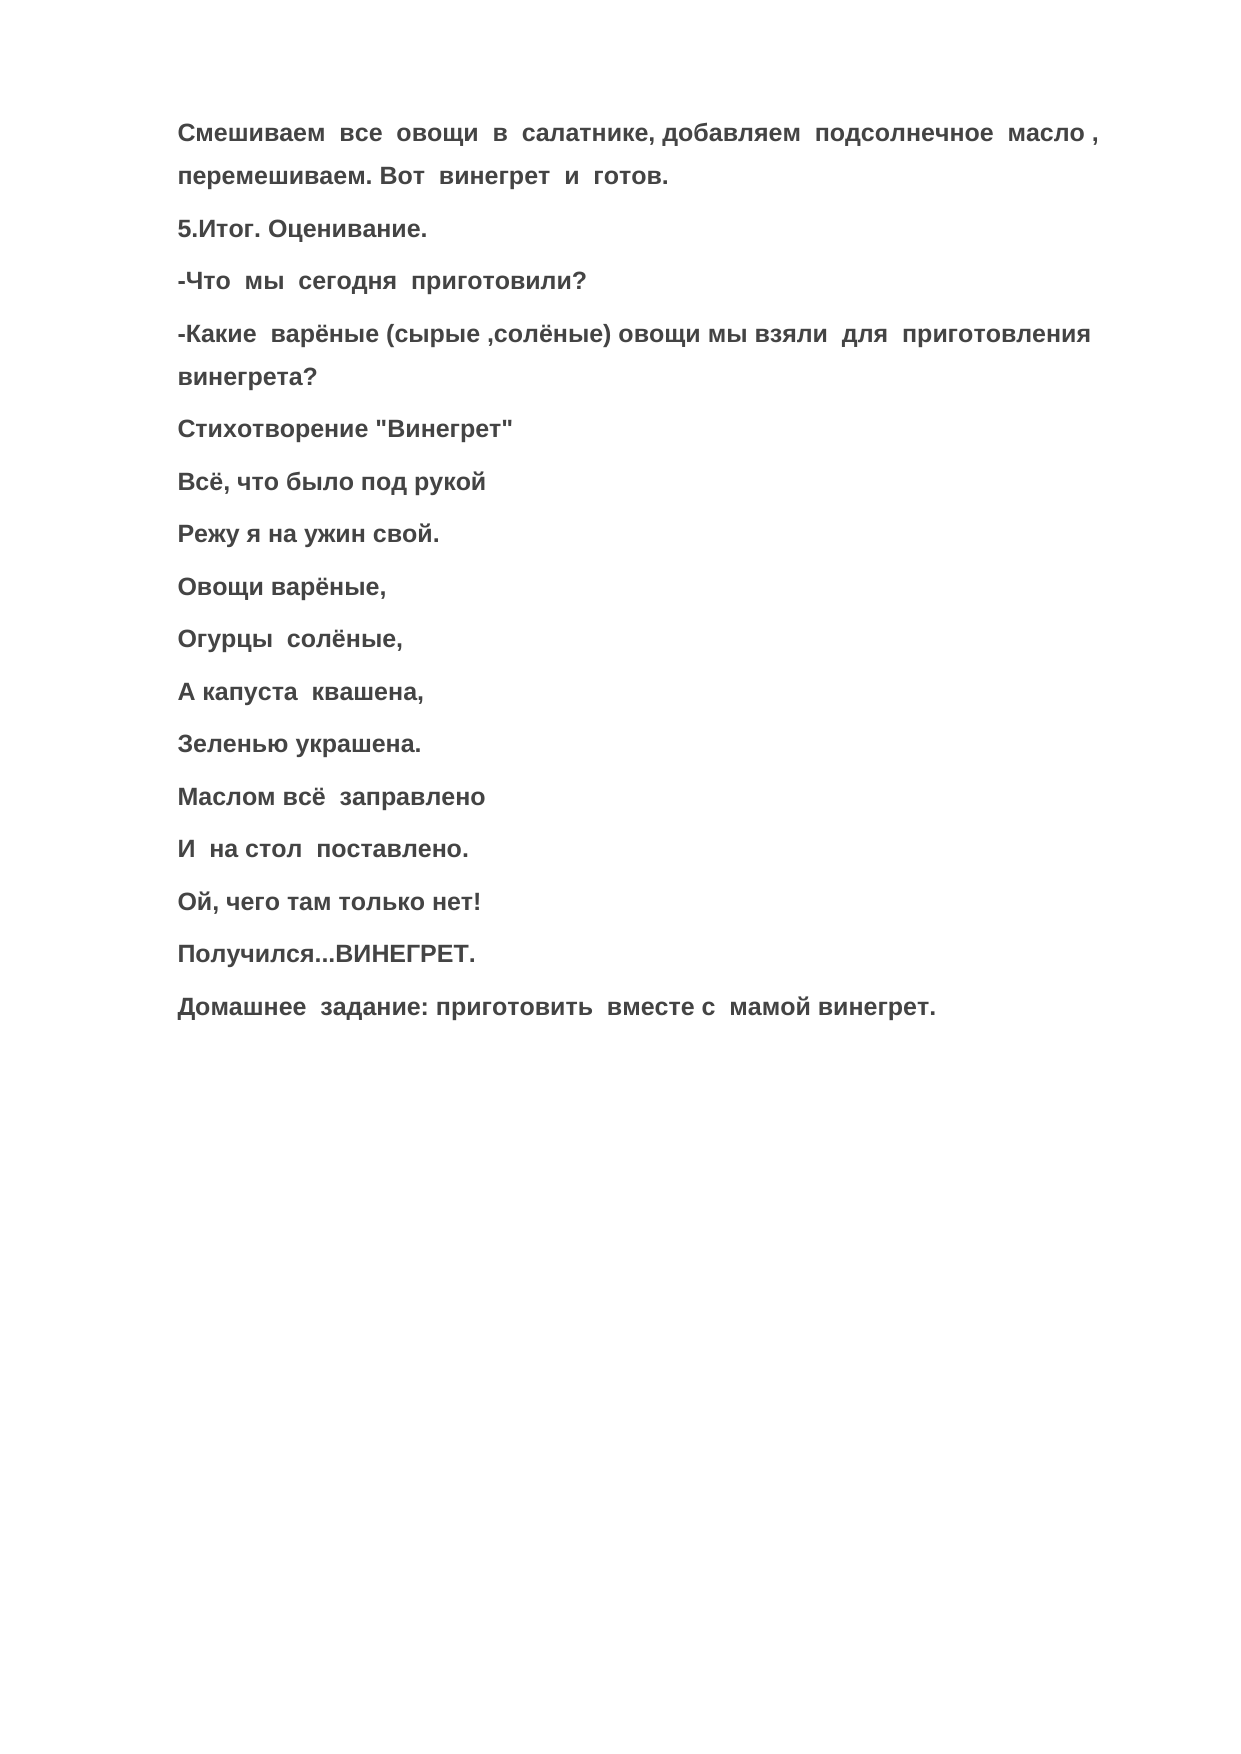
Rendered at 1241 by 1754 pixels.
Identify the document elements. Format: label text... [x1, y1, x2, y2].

text И на стол поставлено. [177, 834, 1152, 863]
text Режу я на ужин свой. [177, 519, 1152, 548]
text -Какие варёные (сырые ,солёные) овощи мы взяли для приготовления винегрета? [177, 319, 1152, 391]
text Смешиваем все овощи в салатнике, добавляем подсолнечное масло , перемешиваем. Вот винегрет и готов. [177, 118, 1152, 190]
text Огурцы солёные, [177, 624, 1152, 653]
text Всё, что было под рукой [177, 467, 1152, 496]
text -Что мы сегодня приготовили? [177, 266, 1152, 295]
text Стихотворение "Винегрет" [177, 414, 1152, 443]
text А капуста квашена, [177, 677, 1152, 706]
text 5.Итог. Оценивание. [177, 214, 1152, 242]
text Маслом всё заправлено [177, 782, 1152, 811]
text Получился...ВИНЕГРЕТ. [177, 939, 1152, 968]
text Зеленью украшена. [177, 729, 1152, 758]
text Домашнее задание: приготовить вместе с мамой винегрет. [177, 992, 1152, 1021]
text Овощи варёные, [177, 572, 1152, 601]
text Ой, чего там только нет! [177, 887, 1152, 916]
